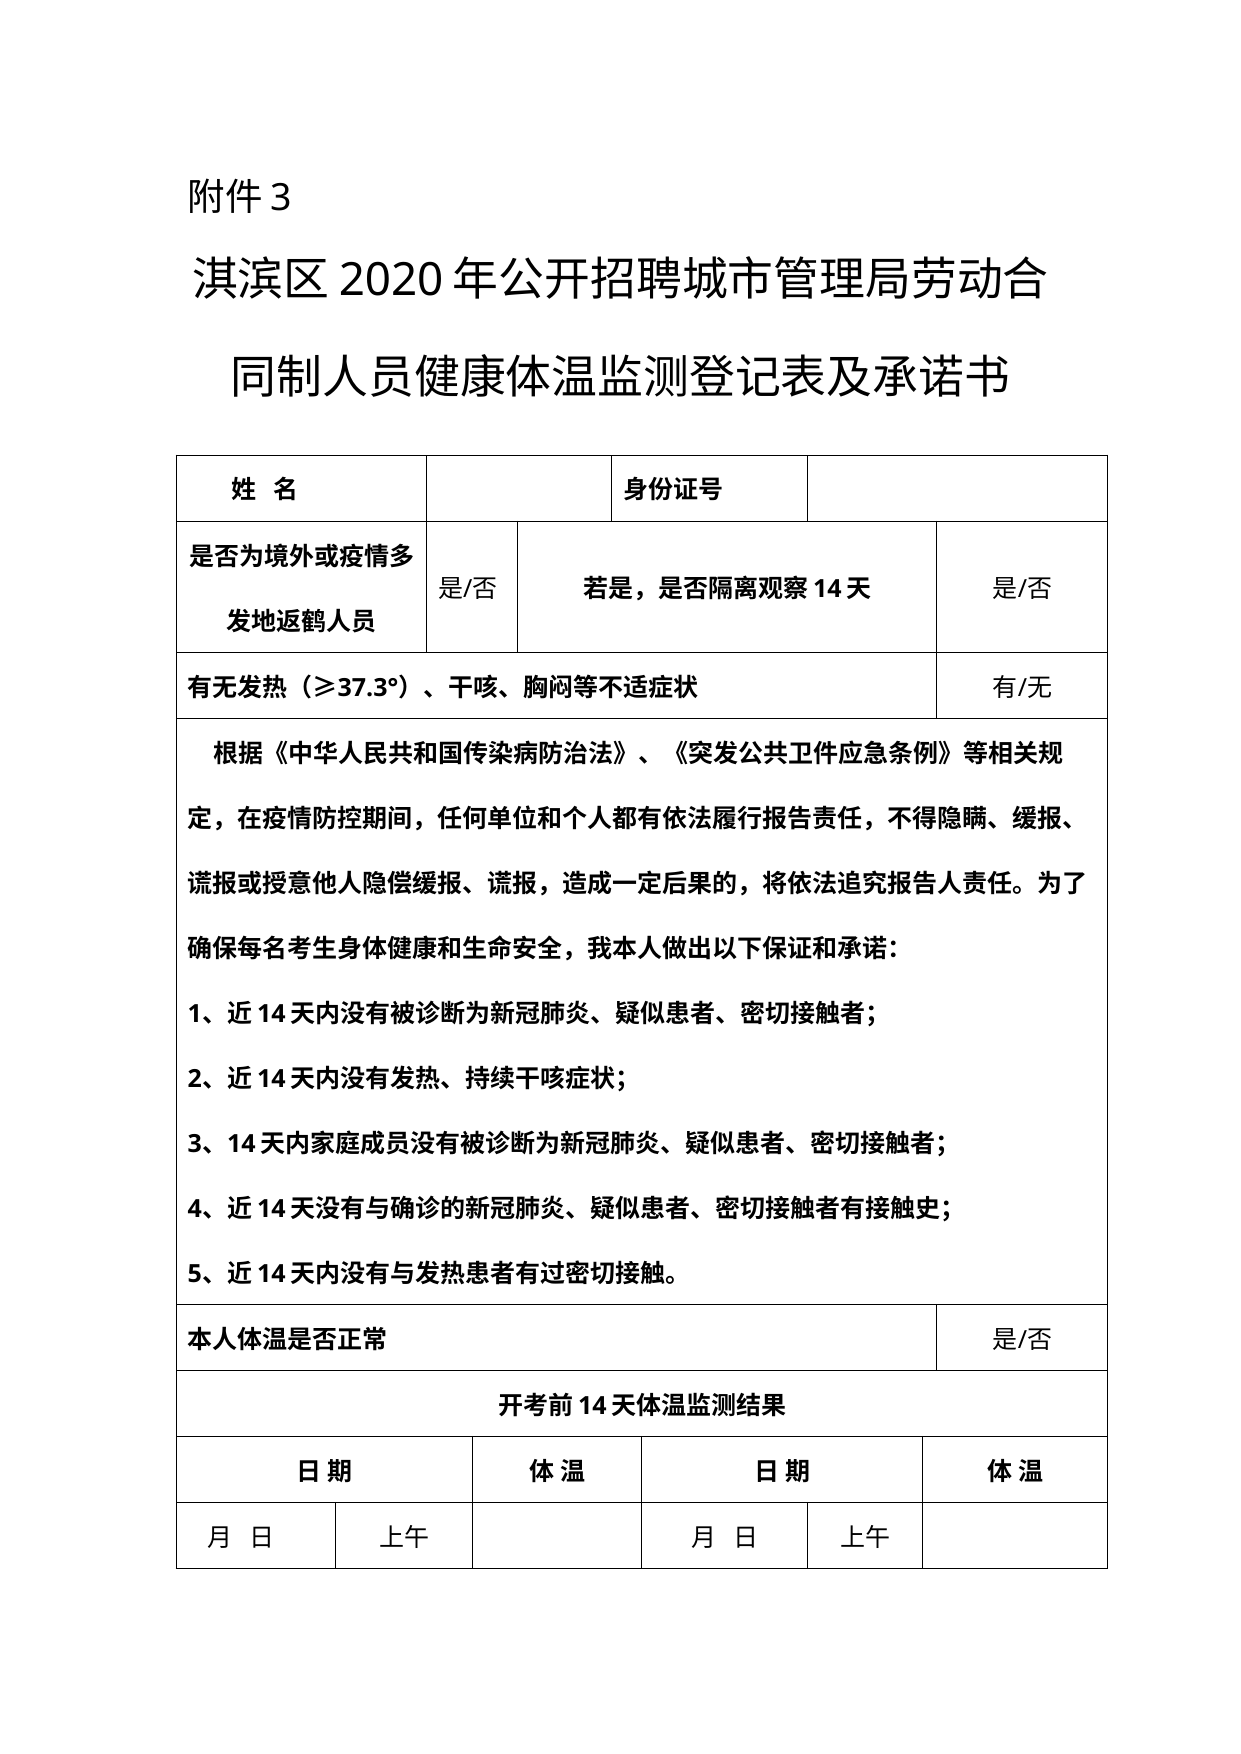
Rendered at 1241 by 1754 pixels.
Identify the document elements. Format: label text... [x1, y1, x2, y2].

table_header [808, 456, 1107, 521]
table_cell 本人体温是否正常 [177, 1305, 936, 1370]
table_cell 开考前14天体温监测结果 [177, 1371, 1107, 1436]
table_cell 是/否 [427, 522, 517, 652]
table_cell 上午 [808, 1503, 922, 1568]
text 附件3 [187, 162, 1053, 227]
table_cell 有无发热（≥37.3°）、干咳、胸闷等不适症状 [177, 653, 936, 718]
table_cell 日 期 [177, 1437, 472, 1502]
table_cell 是/否 [937, 1305, 1107, 1370]
table_cell 上午 [336, 1503, 472, 1568]
table_cell 日 期 [642, 1437, 922, 1502]
table_cell [923, 1503, 1107, 1568]
subtitle 淇滨区2020年公开招聘城市管理局劳动合同制人员健康体温监测登记表及承诺书 [187, 227, 1053, 422]
table_header 姓 名 [177, 456, 426, 521]
table_cell 根据《中华人民共和国传染病防治法》、《突发公共卫件应急条例》等相关规定，在疫情防控期间，任何单位和个人都有依法履行报告责任，不得隐瞒、缓报、谎报或授意他人隐偿缓报、谎报，造成一定后果的，将依法追究报告人责任。为了确保每名考生身体健康和生命安全，我本人做出以下保证和承诺： 1、近14天内没有被诊断为新冠肺炎、疑似患者、密切接触者； 2、近14天内没有发热、持续干咳症状； 3、14天内家庭成员没有被诊断为新冠肺炎、疑似患者、密切接触者； 4、近14天没有与确诊的新冠肺炎、疑似患者、密切接触者有接触史； 5、近14天内没有与发热患者有过密切接触。 [177, 719, 1107, 1304]
table_header 身份证号 [612, 456, 807, 521]
table_cell 月 日 [177, 1503, 335, 1568]
table_cell 是否为境外或疫情多发地返鹤人员 [177, 522, 426, 652]
table_cell 月 日 [642, 1503, 807, 1568]
table_cell 体 温 [923, 1437, 1107, 1502]
table_cell 若是，是否隔离观察14天 [518, 522, 936, 652]
table_cell 体 温 [473, 1437, 641, 1502]
table_header [427, 456, 611, 521]
table_cell [473, 1503, 641, 1568]
table_cell 是/否 [937, 522, 1107, 652]
table_cell 有/无 [937, 653, 1107, 718]
